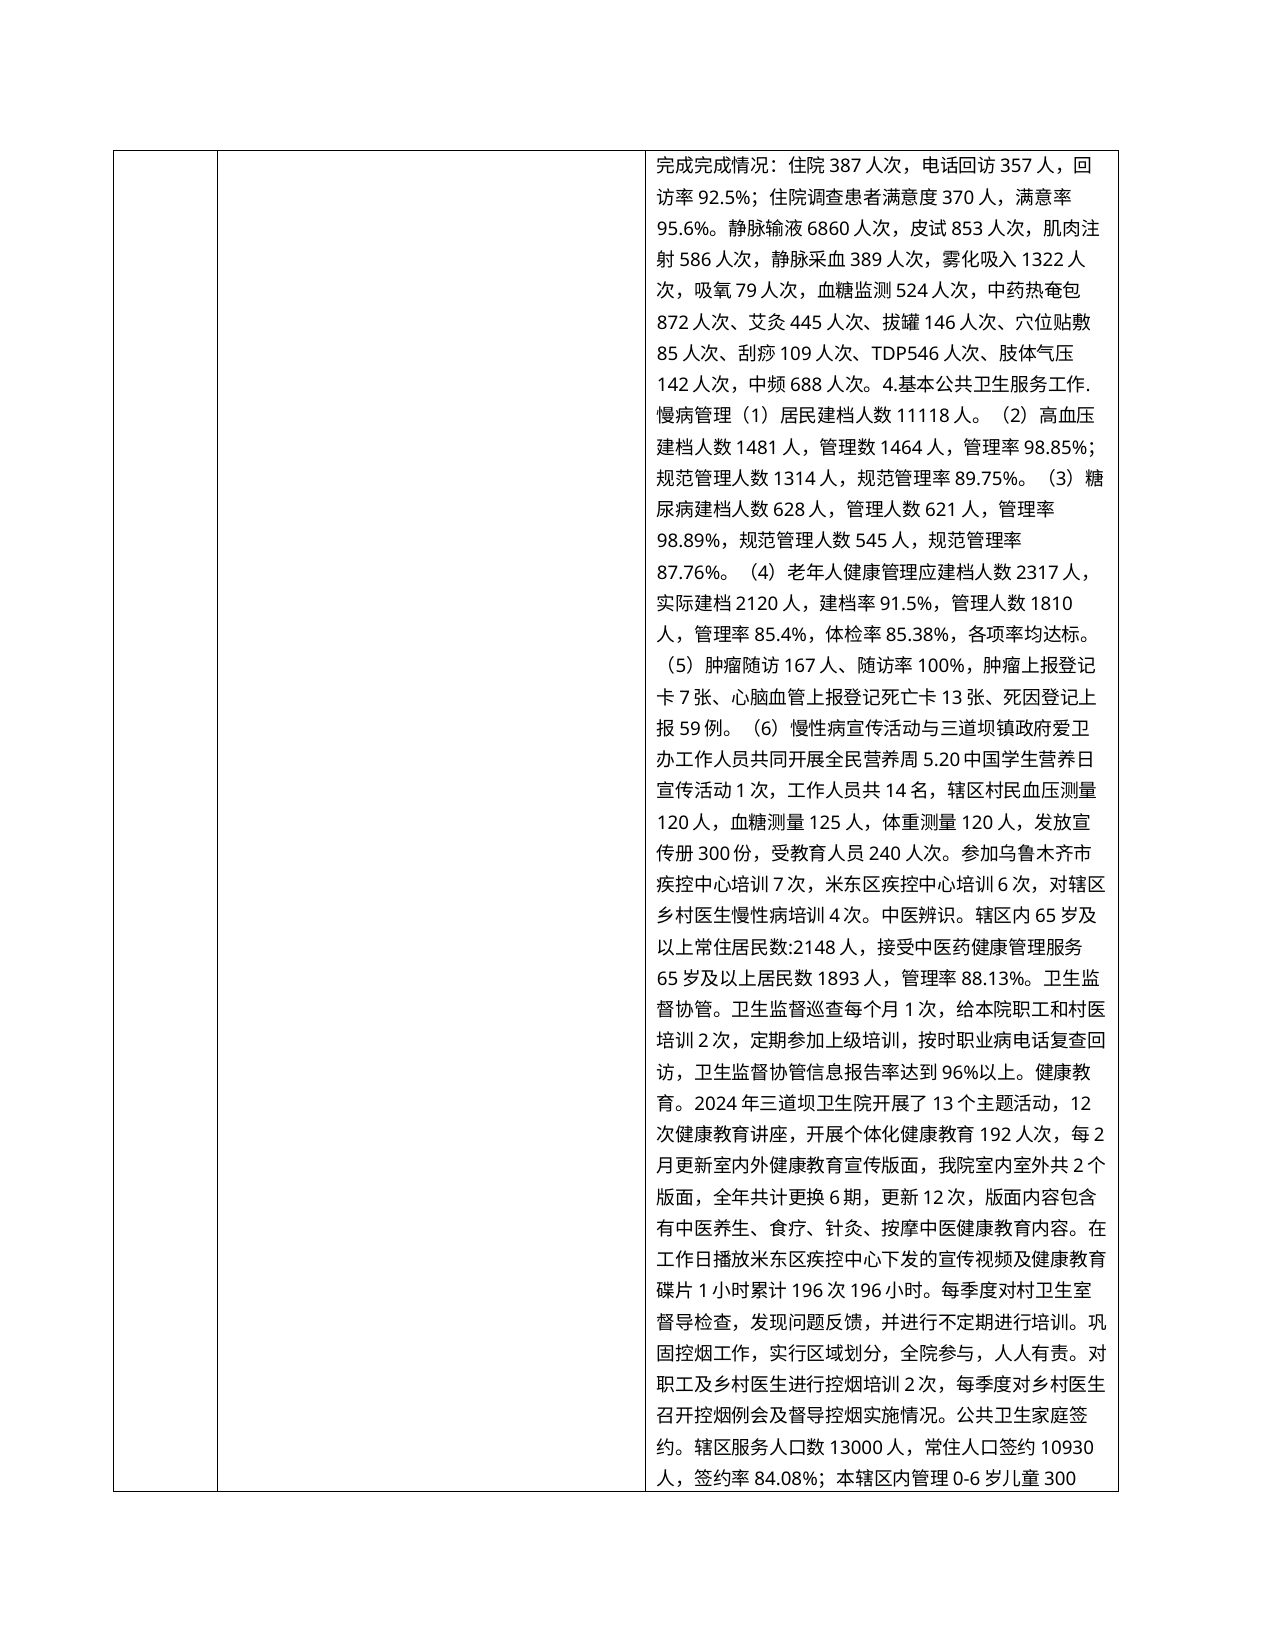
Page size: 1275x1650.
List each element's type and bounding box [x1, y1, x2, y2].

table_cell [218, 151, 645, 1491]
table_cell [646, 151, 1118, 1491]
